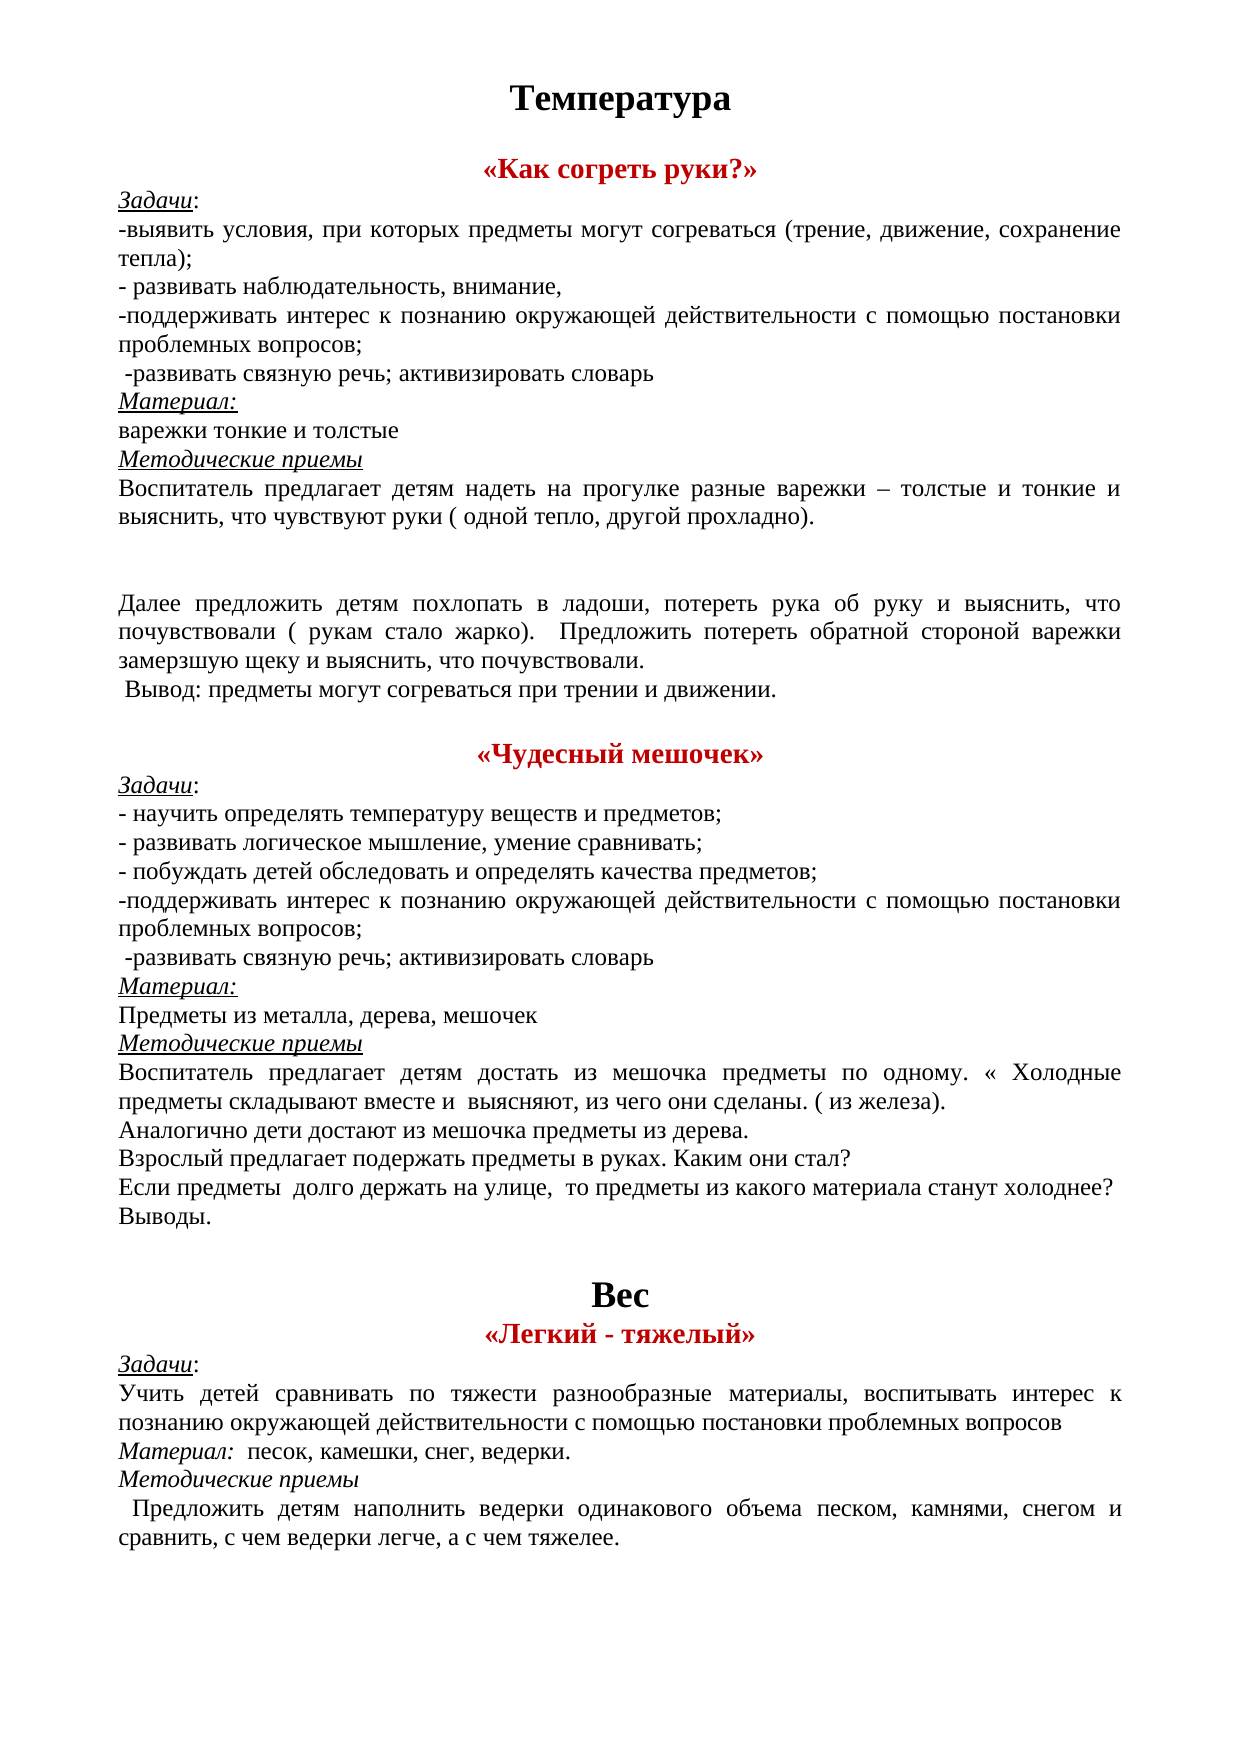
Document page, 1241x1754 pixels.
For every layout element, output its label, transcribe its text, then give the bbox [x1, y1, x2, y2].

text Выводы. [118, 1201, 1122, 1230]
text Если предметы долго держать на улице, то предметы из какого материала станут холоднее? [118, 1172, 1122, 1201]
text Задачи: [118, 185, 1122, 214]
text -развивать связную речь; активизировать словарь [118, 358, 1122, 386]
text Воспитатель предлагает детям надеть на прогулке разные варежки – толстые и тонкие и выяснить, что чувствуют руки ( одной тепло, другой прохладно). [118, 473, 1122, 530]
text -развивать связную речь; активизировать словарь [118, 942, 1122, 971]
text - развивать наблюдательность, внимание, [118, 271, 1122, 300]
text Материал: [118, 971, 1122, 1000]
text - побуждать детей обследовать и определять качества предметов; [118, 856, 1122, 885]
text «Как согреть руки?» [118, 152, 1122, 185]
text -выявить условия, при которых предметы могут согреваться (трение, движение, сохранение тепла); [118, 214, 1122, 271]
text «Чудесный мешочек» [118, 736, 1122, 770]
text Методические приемы [118, 1464, 1122, 1493]
text Методические приемы [118, 1028, 1122, 1057]
text Далее предложить детям похлопать в ладоши, потереть рука об руку и выяснить, что почувствовали ( рукам стало жарко). Предложить потереть обратной стороной варежки замерзшую щеку и выяснить, что почувствовали. [118, 588, 1122, 674]
text «Легкий - тяжелый» [118, 1316, 1122, 1349]
text -поддерживать интерес к познанию окружающей действительности с помощью постановки проблемных вопросов; [118, 300, 1122, 358]
text Вес [118, 1273, 1122, 1316]
text Воспитатель предлагает детям достать из мешочка предметы по одному. « Холодные предметы складывают вместе и выясняют, из чего они сделаны. ( из железа). [118, 1057, 1122, 1115]
text Вывод: предметы могут согреваться при трении и движении. [118, 674, 1122, 703]
text Предметы из металла, дерева, мешочек [118, 1000, 1122, 1028]
text Взрослый предлагает подержать предметы в руках. Каким они стал? [118, 1143, 1122, 1172]
text Аналогично дети достают из мешочка предметы из дерева. [118, 1115, 1122, 1143]
text Предложить детям наполнить ведерки одинакового объема песком, камнями, снегом и сравнить, с чем ведерки легче, а с чем тяжелее. [118, 1493, 1122, 1551]
text Температура [118, 75, 1122, 118]
text - научить определять температуру веществ и предметов; [118, 798, 1122, 827]
text варежки тонкие и толстые [118, 415, 1122, 444]
text Задачи: [118, 1349, 1122, 1378]
text Методические приемы [118, 444, 1122, 473]
text Учить детей сравнивать по тяжести разнообразные материалы, воспитывать интерес к познанию окружающей действительности с помощью постановки проблемных вопросов [118, 1378, 1122, 1436]
text - развивать логическое мышление, умение сравнивать; [118, 827, 1122, 856]
text Задачи: [118, 770, 1122, 798]
text Материал: песок, камешки, снег, ведерки. [118, 1436, 1122, 1464]
text -поддерживать интерес к познанию окружающей действительности с помощью постановки проблемных вопросов; [118, 885, 1122, 942]
text Материал: [118, 386, 1122, 415]
